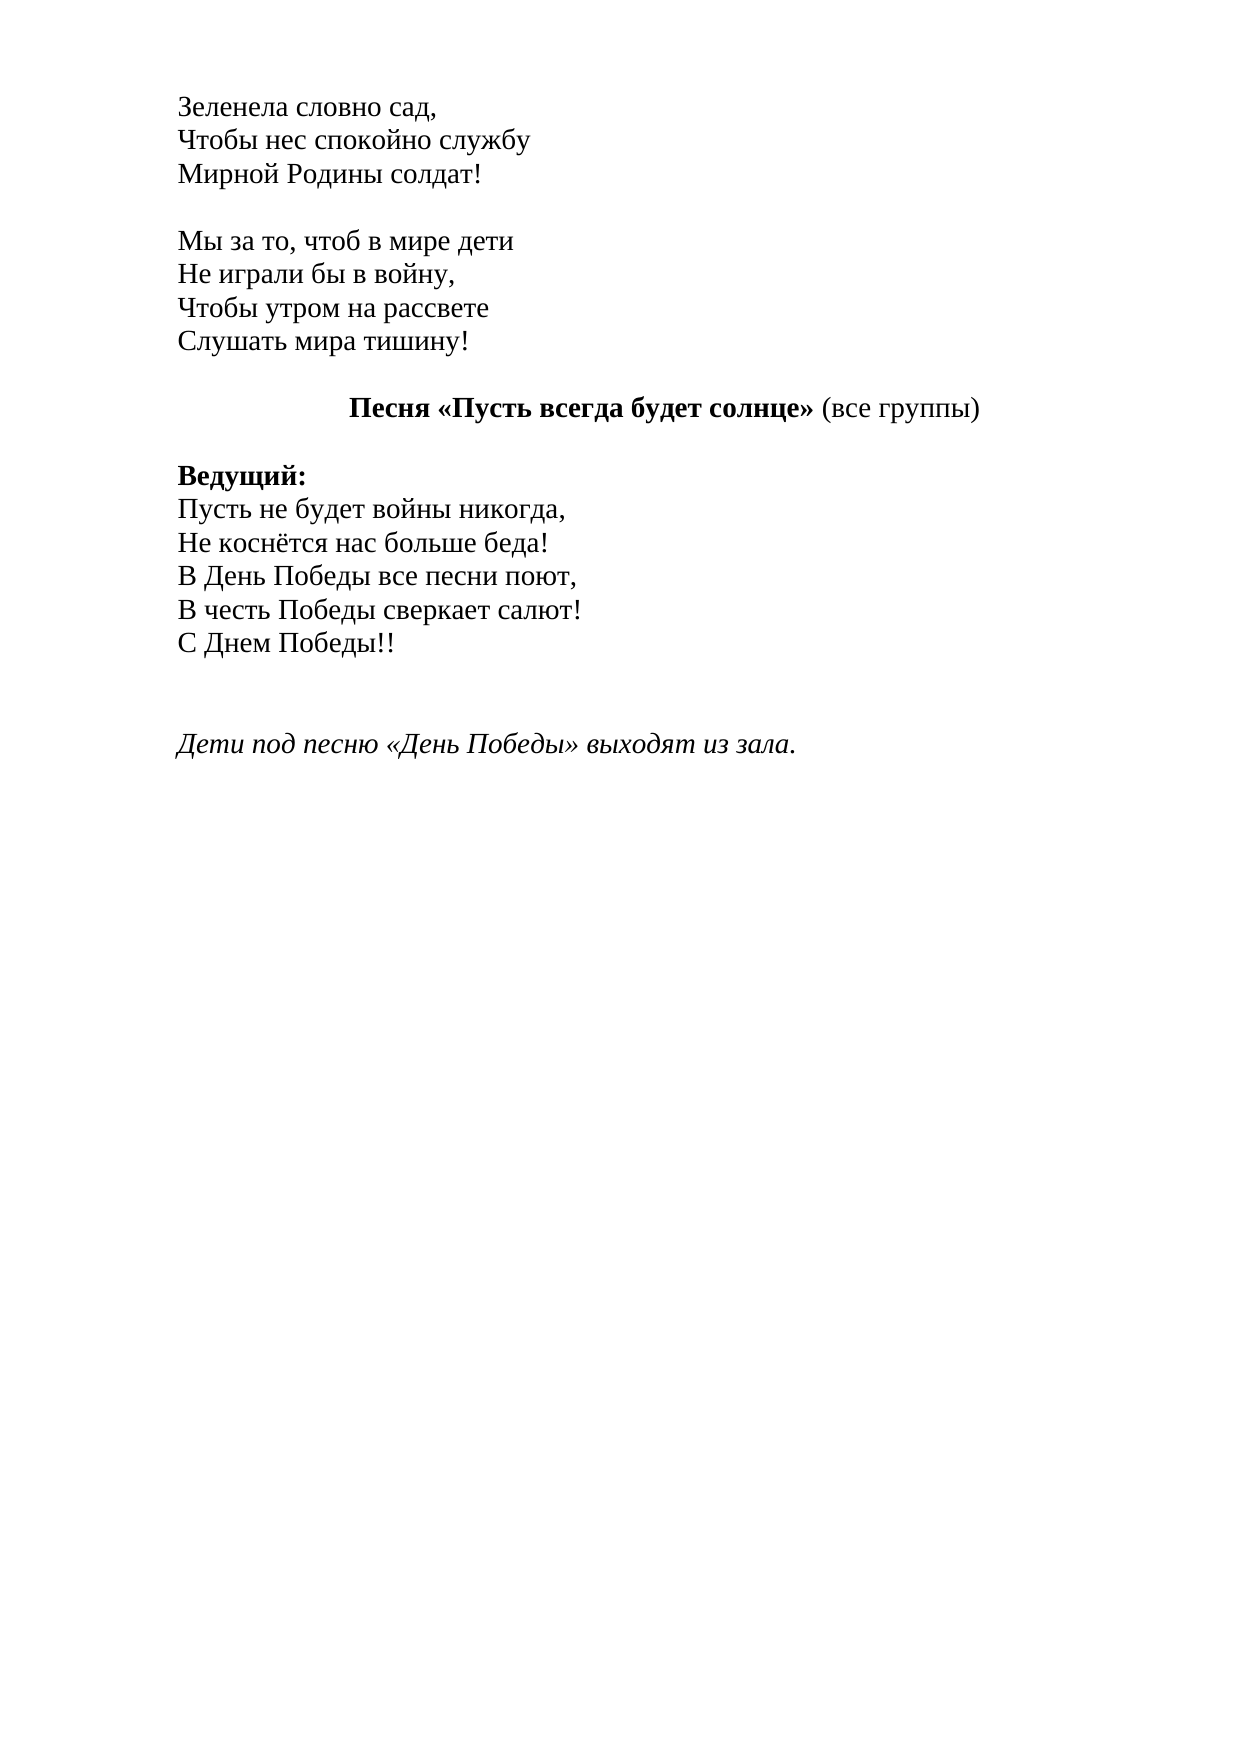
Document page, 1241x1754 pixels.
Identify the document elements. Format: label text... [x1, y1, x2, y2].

text В честь Победы сверкает салют! [177, 592, 1152, 625]
text Ведущий: [177, 458, 1152, 491]
text Зеленела словно сад, [177, 89, 1152, 122]
text В День Победы все песни поют, [177, 558, 1152, 592]
text Чтобы нес спокойно службу Мирной Родины солдат! [177, 122, 1152, 189]
text Пусть не будет войны никогда, [177, 491, 1152, 525]
text С Днем Победы!! [177, 625, 1152, 659]
text Не коснётся нас больше беда! [177, 525, 1152, 558]
text Мы за то, чтоб в мире дети [177, 223, 1152, 256]
text Чтобы утром на рассвете Слушать мира тишину! [177, 290, 1152, 357]
text Дети под песню «День Победы» выходят из зала. [177, 726, 1152, 759]
text Не играли бы в войну, [177, 256, 1152, 290]
text Песня «Пусть всегда будет солнце» (все группы) [177, 391, 1152, 424]
